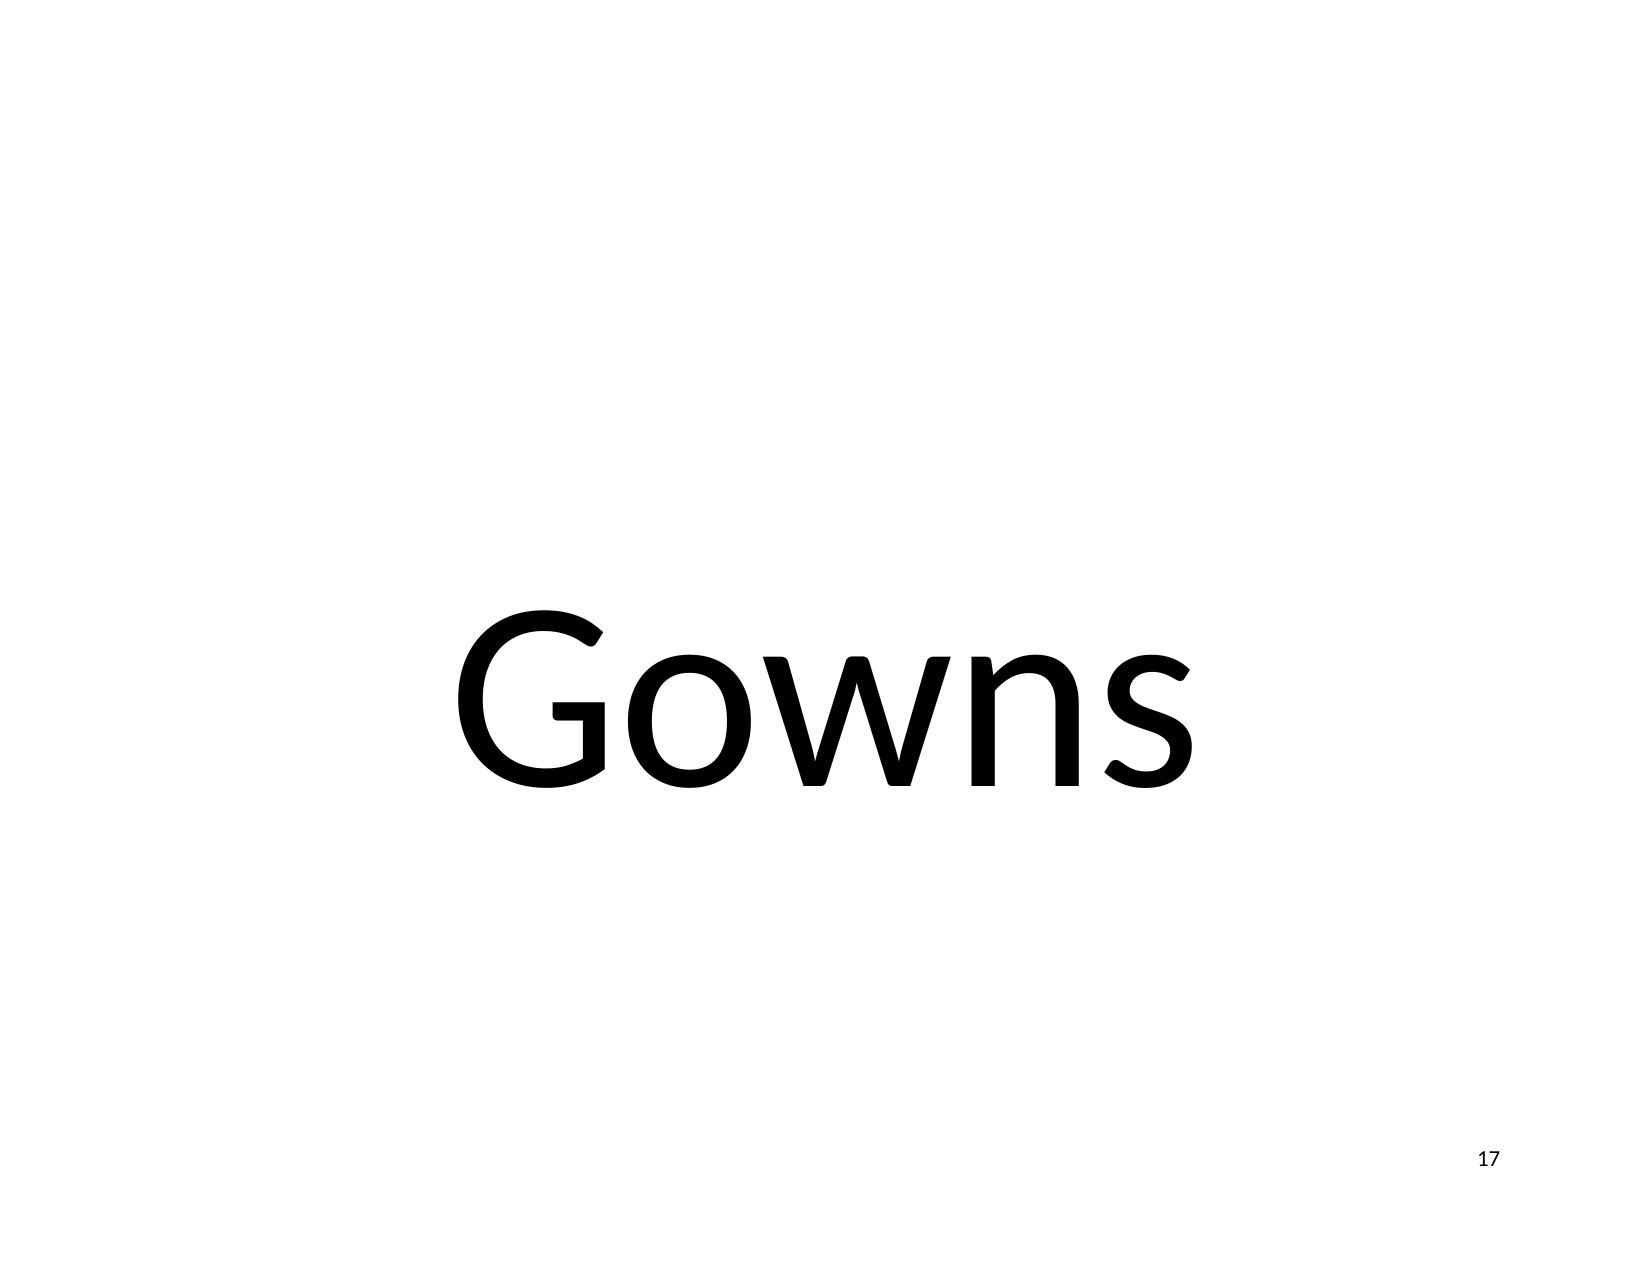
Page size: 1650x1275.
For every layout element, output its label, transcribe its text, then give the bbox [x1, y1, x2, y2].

text Gowns [150, 524, 1500, 854]
